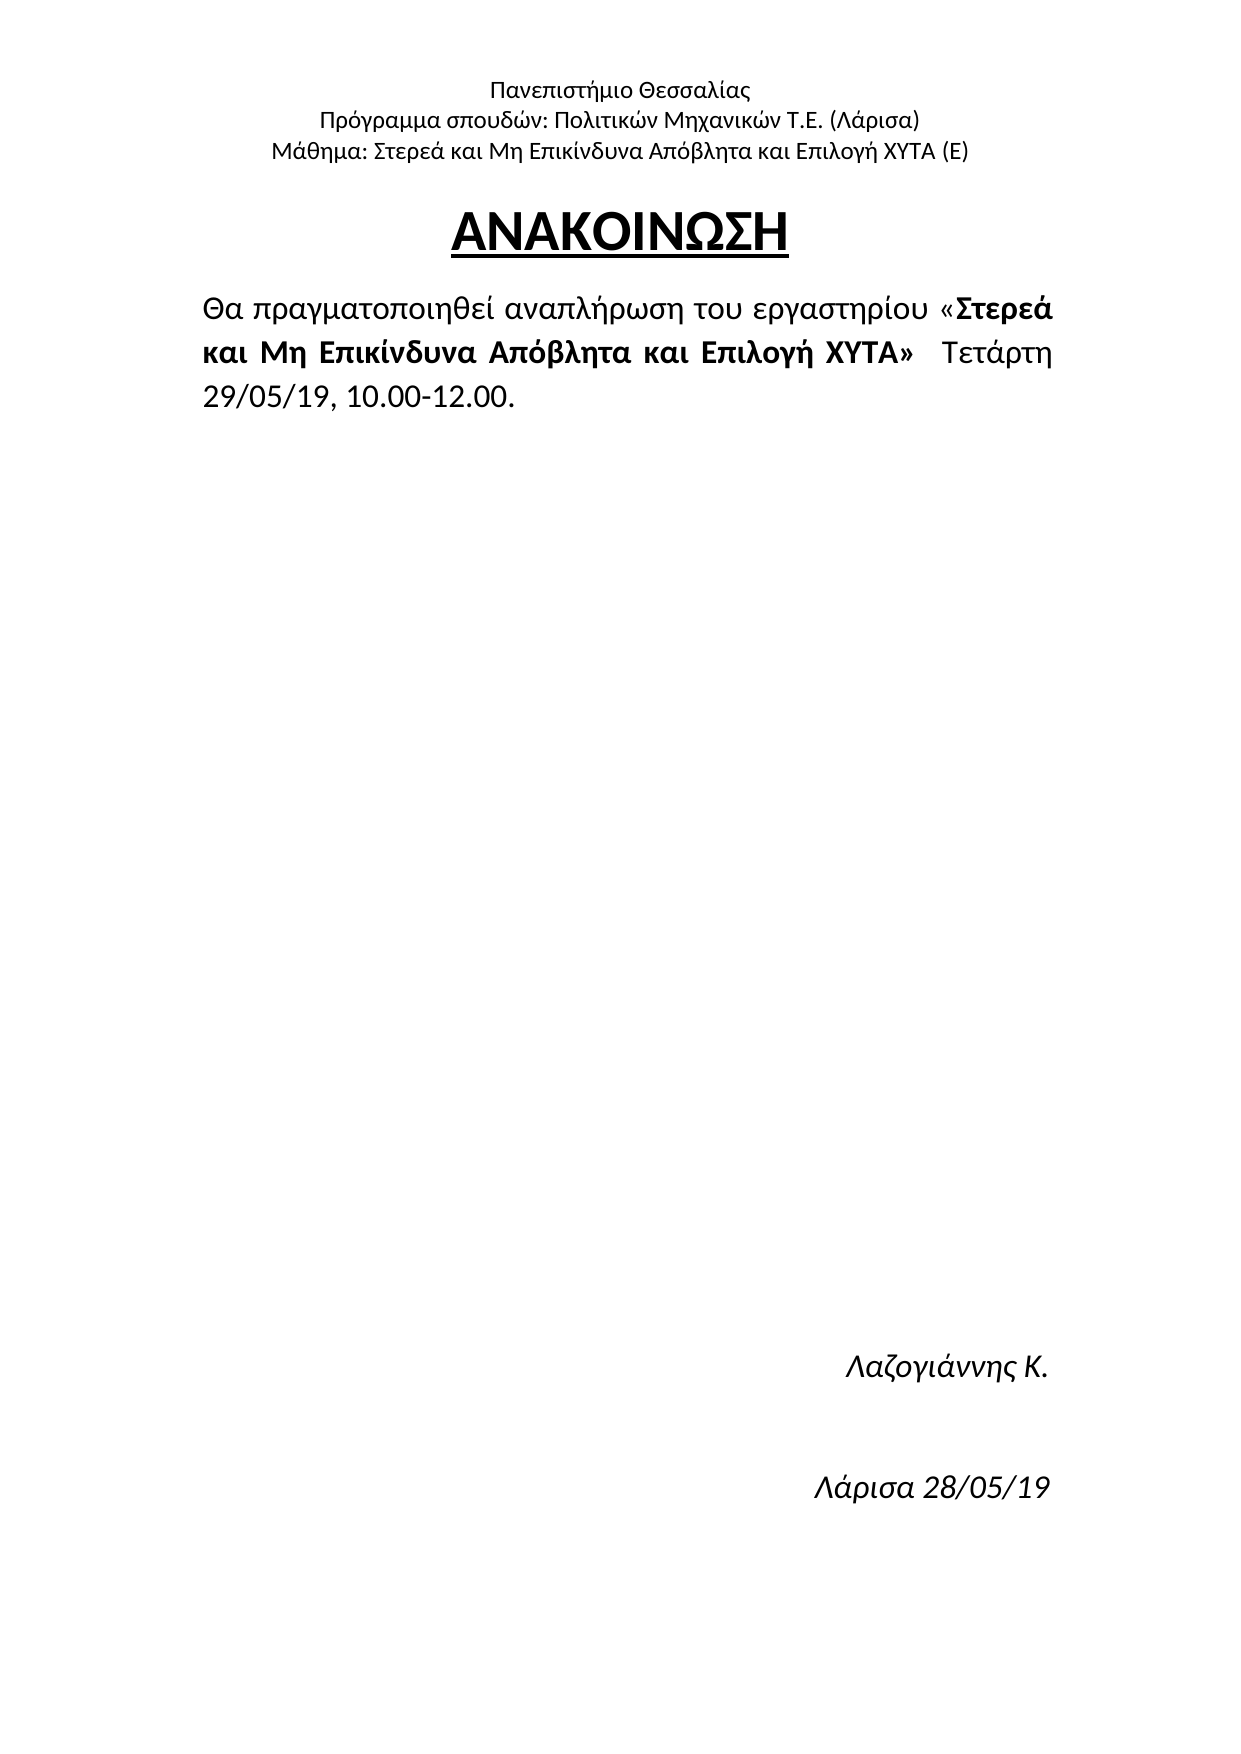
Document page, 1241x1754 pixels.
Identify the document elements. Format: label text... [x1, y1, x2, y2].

text Λάρισα 28/05/19 [187, 1466, 1053, 1507]
text Λαζογιάννης Κ. [187, 1345, 1053, 1386]
text Θα πραγματοποιηθεί αναπλήρωση του εργαστηρίου «Στερεά και Μη Επικίνδυνα Απόβλητα και Επιλογή ΧΥΤΑ» Τετάρτη 29/05/19, 10.00-12.00. [202, 287, 1053, 416]
text ΑΝΑΚΟΙΝΩΣΗ [187, 193, 1053, 264]
